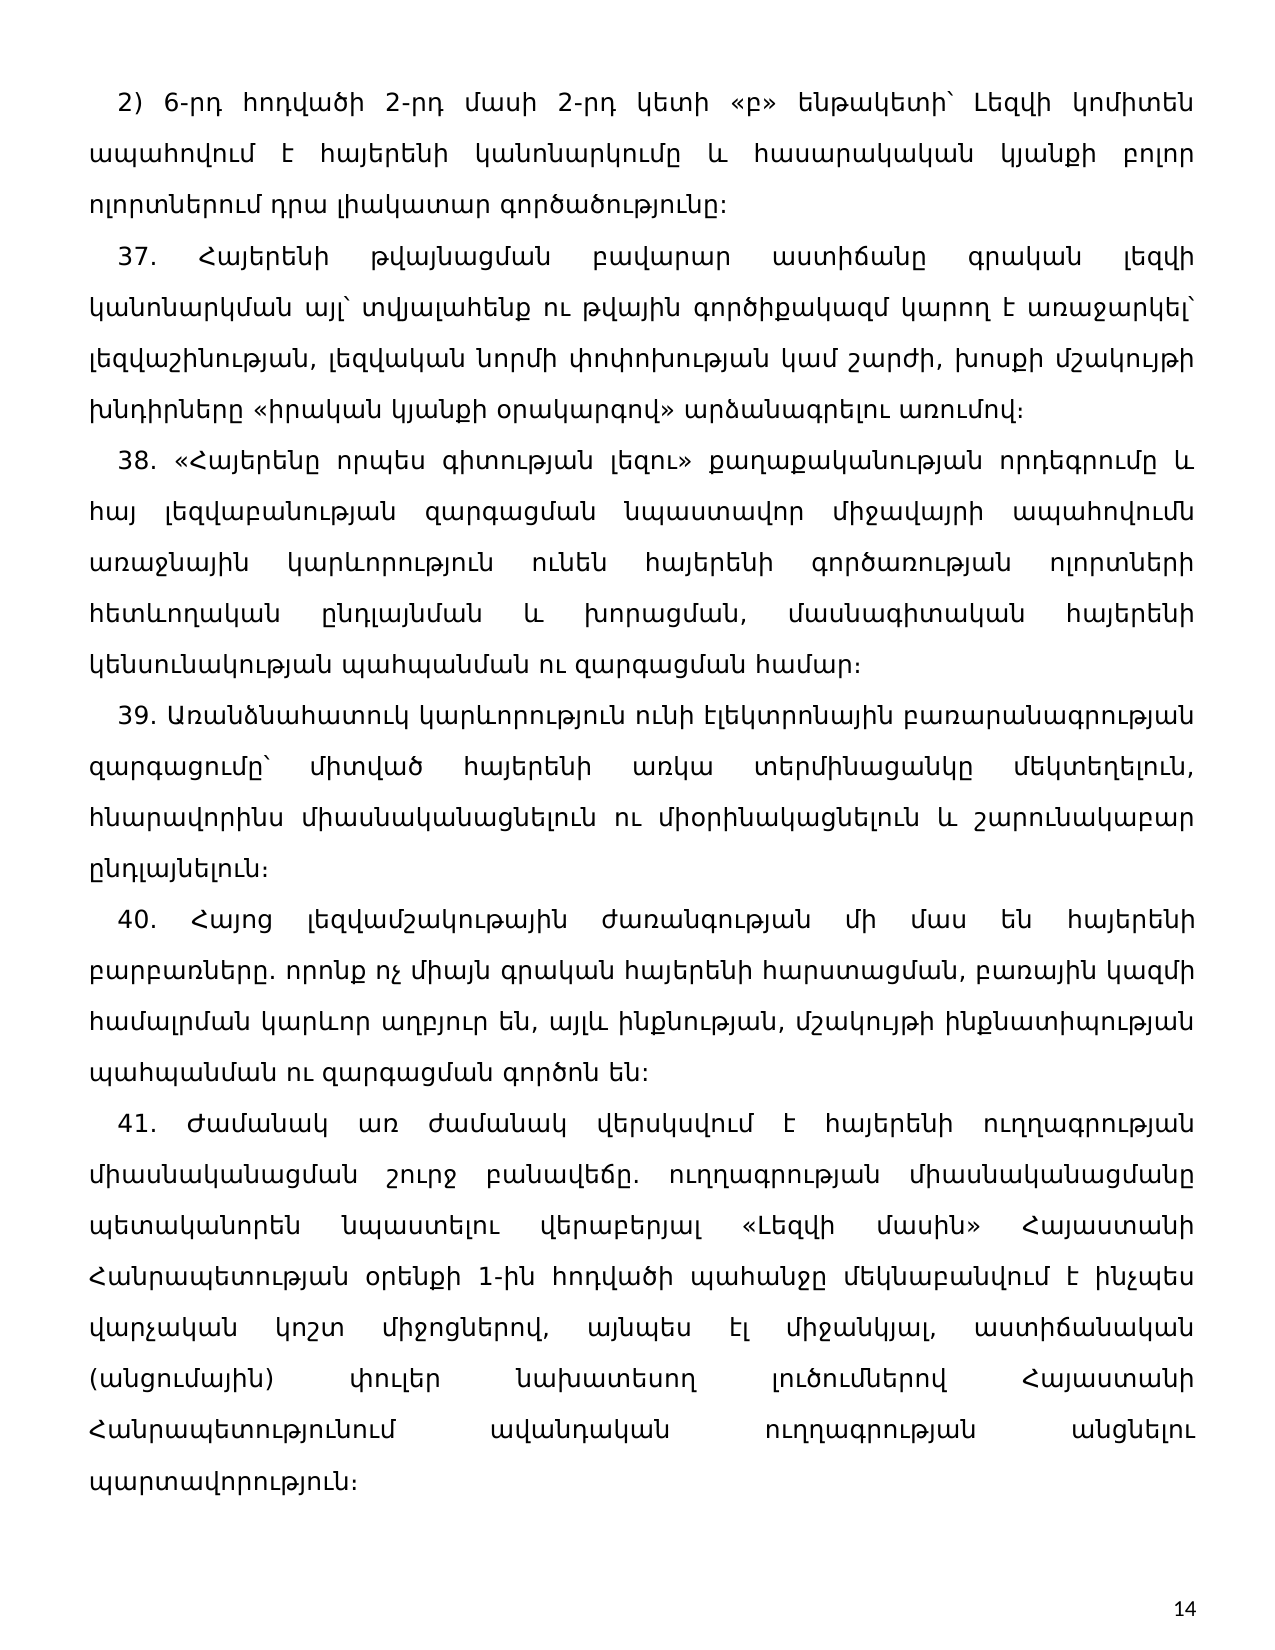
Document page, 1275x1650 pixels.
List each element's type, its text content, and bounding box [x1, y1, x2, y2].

text 37. Հայերենի թվայնացման բավարար աստիճանը գրական լեզվի կանոնարկման այլ՝ տվյալահենք ու թվային գործիքակազմ կարող է առաջարկել՝ լեզվաշինության, լեզվական նորմի փոփոխության կամ շարժի, խոսքի մշակույթի խնդիրները «իրական կյանքի օրակարգով» արձանագրելու առումով։ [89, 242, 1196, 429]
text 38. «Հայերենը որպես գիտության լեզու» քաղաքականության որդեգրումը և հայ լեզվաբանության զարգացման նպաստավոր միջավայրի ապահովումն առաջնային կարևորություն ունեն հայերենի գործառության ոլորտների հետևողական ընդլայնման և խորացման, մասնագիտական հայերենի կենսունակության պահպանման ու զարգացման համար։ [89, 446, 1196, 684]
text 40. Հայոց լեզվամշակութային ժառանգության մի մաս են հայերենի բարբառները. որոնք ոչ միայն գրական հայերենի հարստացման, բառային կազմի համալրման կարևոր աղբյուր են, այլև ինքնության, մշակույթի ինքնատիպության պահպանման ու զարգացման գործոն են: [89, 905, 1196, 1092]
text 39. Առանձնահատուկ կարևորություն ունի էլեկտրոնային բառարանագրության զարգացումը՝ միտված հայերենի առկա տերմինացանկը մեկտեղելուն, հնարավորինս միասնականացնելուն ու միօրինակացնելուն և շարունակաբար ընդլայնելուն։ [89, 701, 1196, 888]
text 2) 6-րդ հոդվածի 2-րդ մասի 2-րդ կետի «բ» ենթակետի՝ Լեզվի կոմիտեն ապահովում է հայերենի կանոնարկումը և հասարակական կյանքի բոլոր ոլորտներում դրա լիակատար գործածությունը: [89, 89, 1196, 225]
text 41. Ժամանակ առ ժամանակ վերսկսվում է հայերենի ուղղագրության միասնականացման շուրջ բանավեճը. ուղղագրության միասնականացմանը պետականորեն նպաստելու վերաբերյալ «Լեզվի մասին» Հայաստանի Հանրապետության օրենքի 1-ին հոդվածի պահանջը մեկնաբանվում է ինչպես վարչական կոշտ միջոցներով, այնպես էլ միջանկյալ, աստիճանական (անցումային) փուլեր նախատեսող լուծումներով Հայաստանի Հանրապետությունում ավանդական ուղղագրության անցնելու պարտավորություն։ [89, 1109, 1196, 1501]
